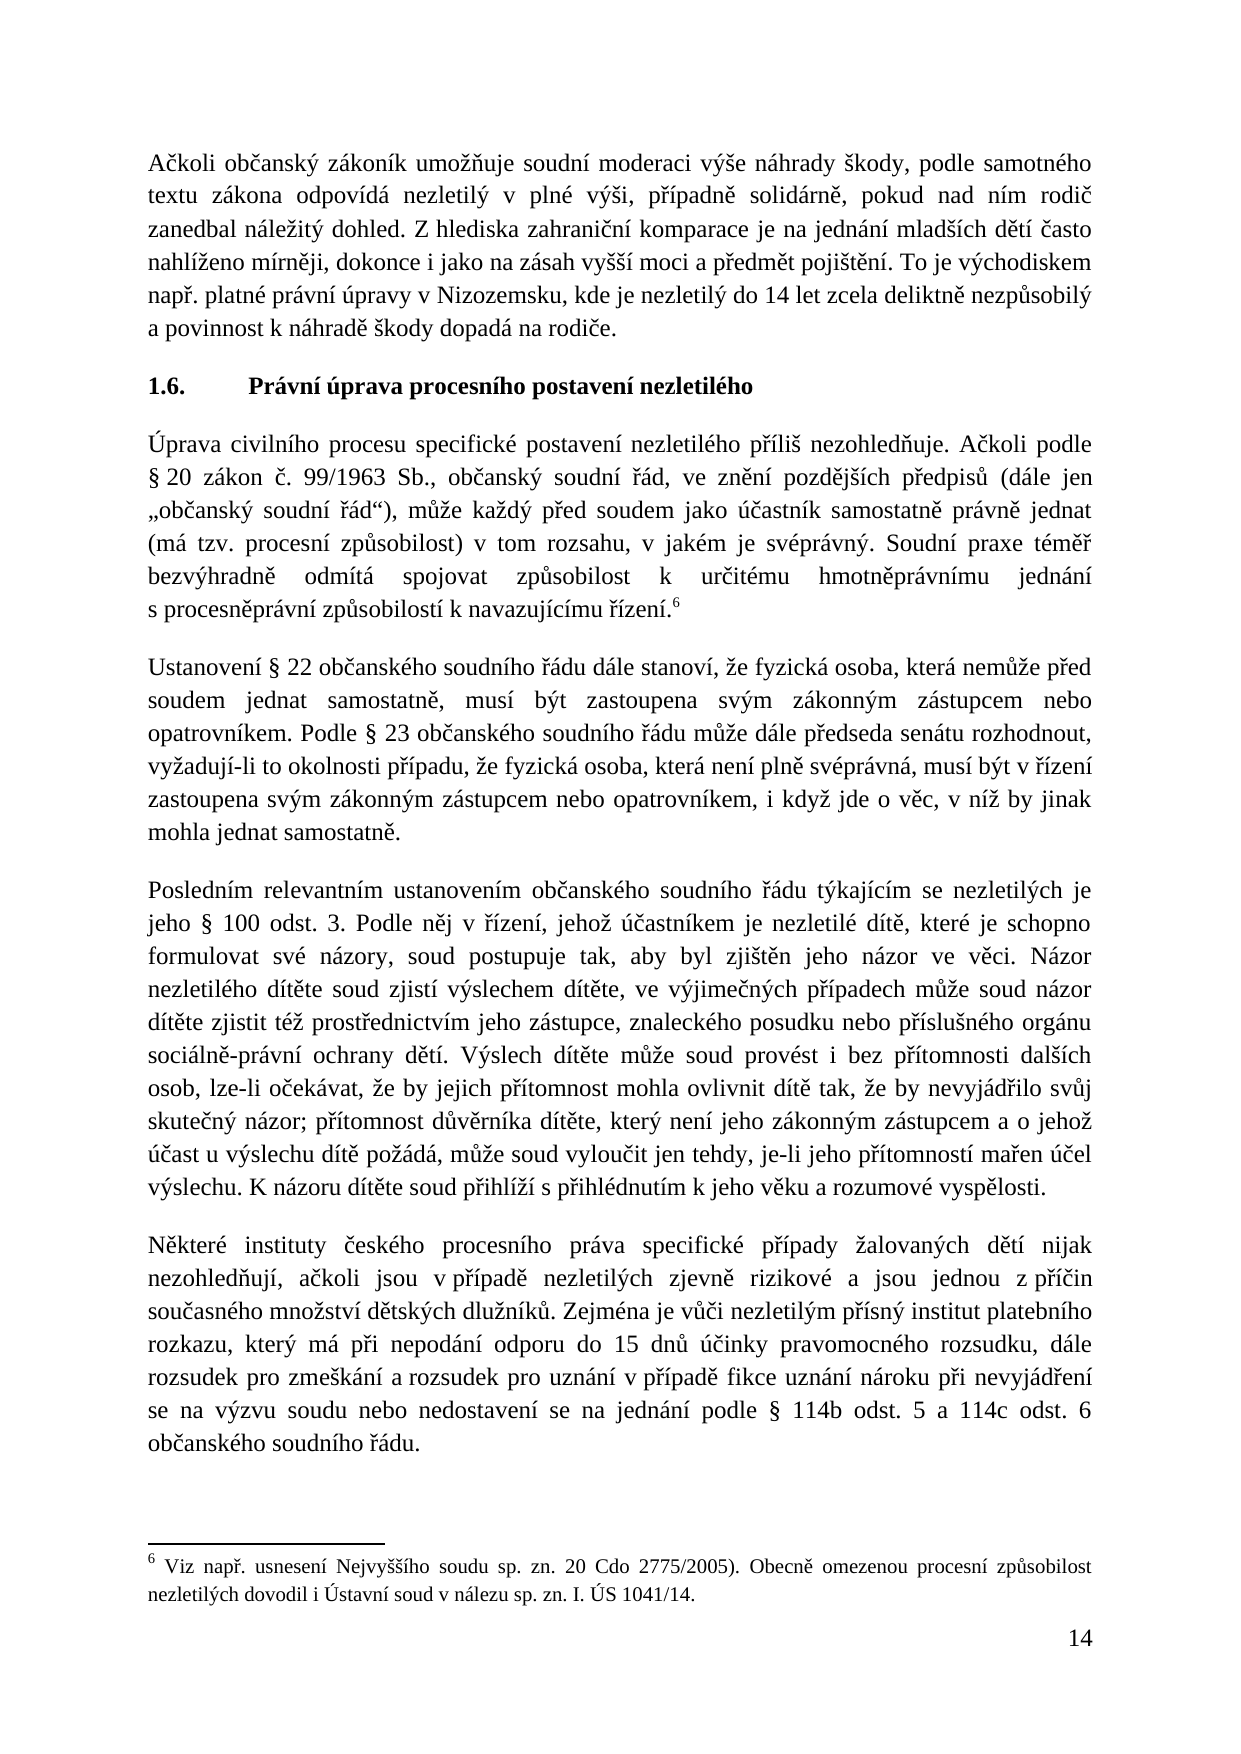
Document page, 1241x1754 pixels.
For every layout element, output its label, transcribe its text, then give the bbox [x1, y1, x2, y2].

text Úprava civilního procesu specifické postavení nezletilého příliš nezohledňuje. Ačkoli podle § 20 zákon č. 99/1963 Sb., občanský soudní řád, ve znění pozdějších předpisů (dále jen „občanský soudní řád“), může každý před soudem jako účastník samostatně právně jednat (má tzv. procesní způsobilost) v tom rozsahu, v jakém je svéprávný. Soudní praxe téměř bezvýhradně odmítá spojovat způsobilost k určitému hmotněprávnímu jednání s procesněprávní způsobilostí k navazujícímu řízení. [148, 429, 1093, 623]
text Ustanovení § 22 občanského soudního řádu dále stanoví, že fyzická osoba, která nemůže před soudem jednat samostatně, musí být zastoupena svým zákonným zástupcem nebo opatrovníkem. Podle § 23 občanského soudního řádu může dále předseda senátu rozhodnout, vyžadují-li to okolnosti případu, že fyzická osoba, která není plně svéprávná, musí být v řízení zastoupena svým zákonným zástupcem nebo opatrovníkem, i když jde o věc, v níž by jinak mohla jednat samostatně. [148, 652, 1093, 846]
text Posledním relevantním ustanovením občanského soudního řádu týkajícím se nezletilých je jeho § 100 odst. 3. Podle něj v řízení, jehož účastníkem je nezletilé dítě, které je schopno formulovat své názory, soud postupuje tak, aby byl zjištěn jeho názor ve věci. Názor nezletilého dítěte soud zjistí výslechem dítěte, ve výjimečných případech může soud názor dítěte zjistit též prostřednictvím jeho zástupce, znaleckého posudku nebo příslušného orgánu sociálně-právní ochrany dětí. Výslech dítěte může soud provést i bez přítomnosti dalších osob, lze-li očekávat, že by jejich přítomnost mohla ovlivnit dítě tak, že by nevyjádřilo svůj skutečný názor; přítomnost důvěrníka dítěte, který není jeho zákonným zástupcem a o jehož účast u výslechu dítě požádá, může soud vyloučit jen tehdy, je-li jeho přítomností mařen účel výslechu. K názoru dítěte soud přihlíží s přihlédnutím k jeho věku a rozumové vyspělosti. [148, 875, 1093, 1201]
subtitle Právní úprava procesního postavení nezletilého [148, 371, 1093, 399]
text Některé instituty českého procesního práva specifické případy žalovaných dětí nijak nezohledňují, ačkoli jsou v případě nezletilých zjevně rizikové a jsou jednou z příčin současného množství dětských dlužníků. Zejména je vůči nezletilým přísný institut platebního rozkazu, který má při nepodání odporu do 15 dnů účinky pravomocného rozsudku, dále rozsudek pro zmeškání a rozsudek pro uznání v případě fikce uznání nároku při nevyjádření se na výzvu soudu nebo nedostavení se na jednání podle § 114b odst. 5 a 114c odst. 6 občanského soudního řádu. [148, 1230, 1093, 1457]
text Ačkoli občanský zákoník umožňuje soudní moderaci výše náhrady škody, podle samotného textu zákona odpovídá nezletilý v plné výši, případně solidárně, pokud nad ním rodič zanedbal náležitý dohled. Z hlediska zahraniční komparace je na jednání mladších dětí často nahlíženo mírněji, dokonce i jako na zásah vyšší moci a předmět pojištění. To je východiskem např. platné právní úpravy v Nizozemsku, kde je nezletilý do 14 let zcela deliktně nezpůsobilý a povinnost k náhradě škody dopadá na rodiče. [148, 148, 1093, 341]
